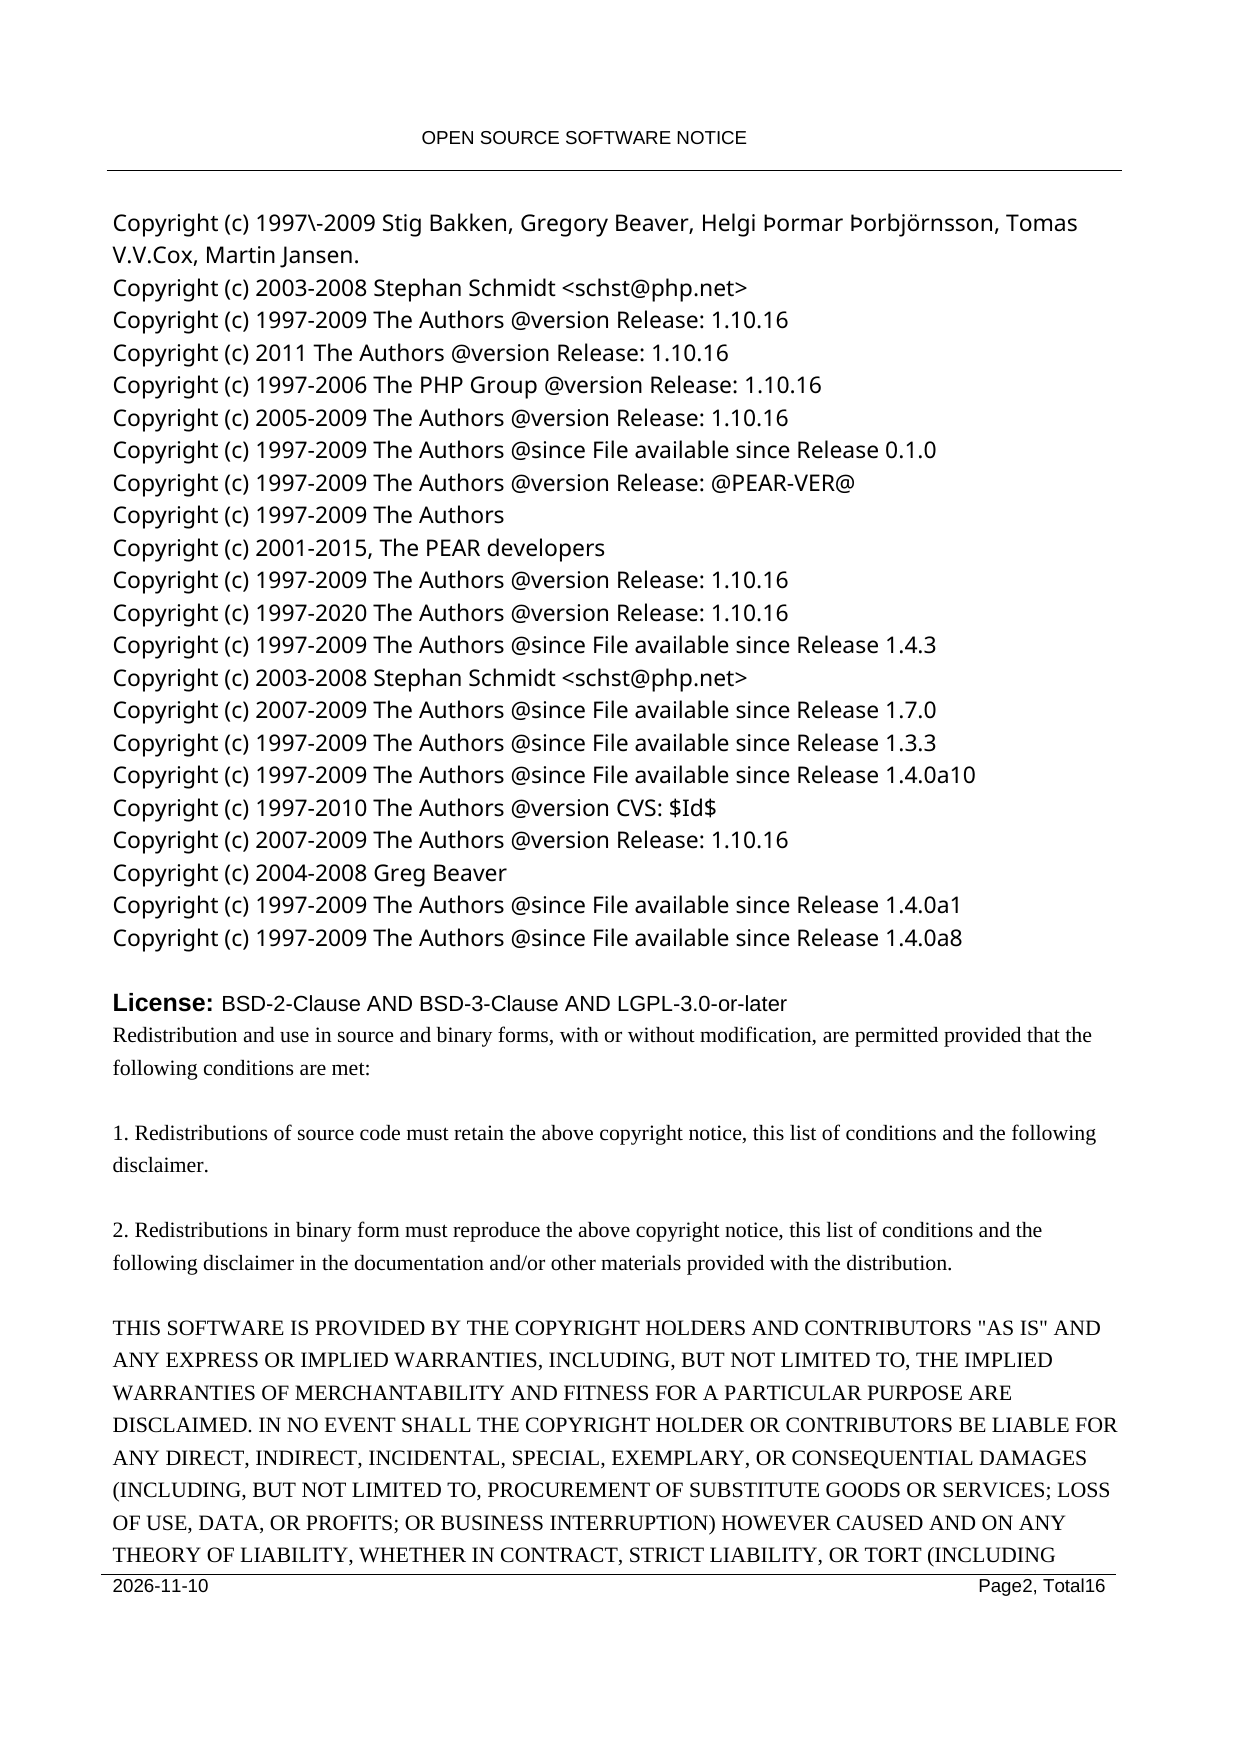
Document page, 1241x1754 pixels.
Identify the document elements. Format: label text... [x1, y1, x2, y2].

text License: BSD-2-Clause AND BSD-3-Clause AND LGPL-3.0-or-later [112, 986, 1128, 1019]
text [112, 206, 1128, 986]
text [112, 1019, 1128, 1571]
